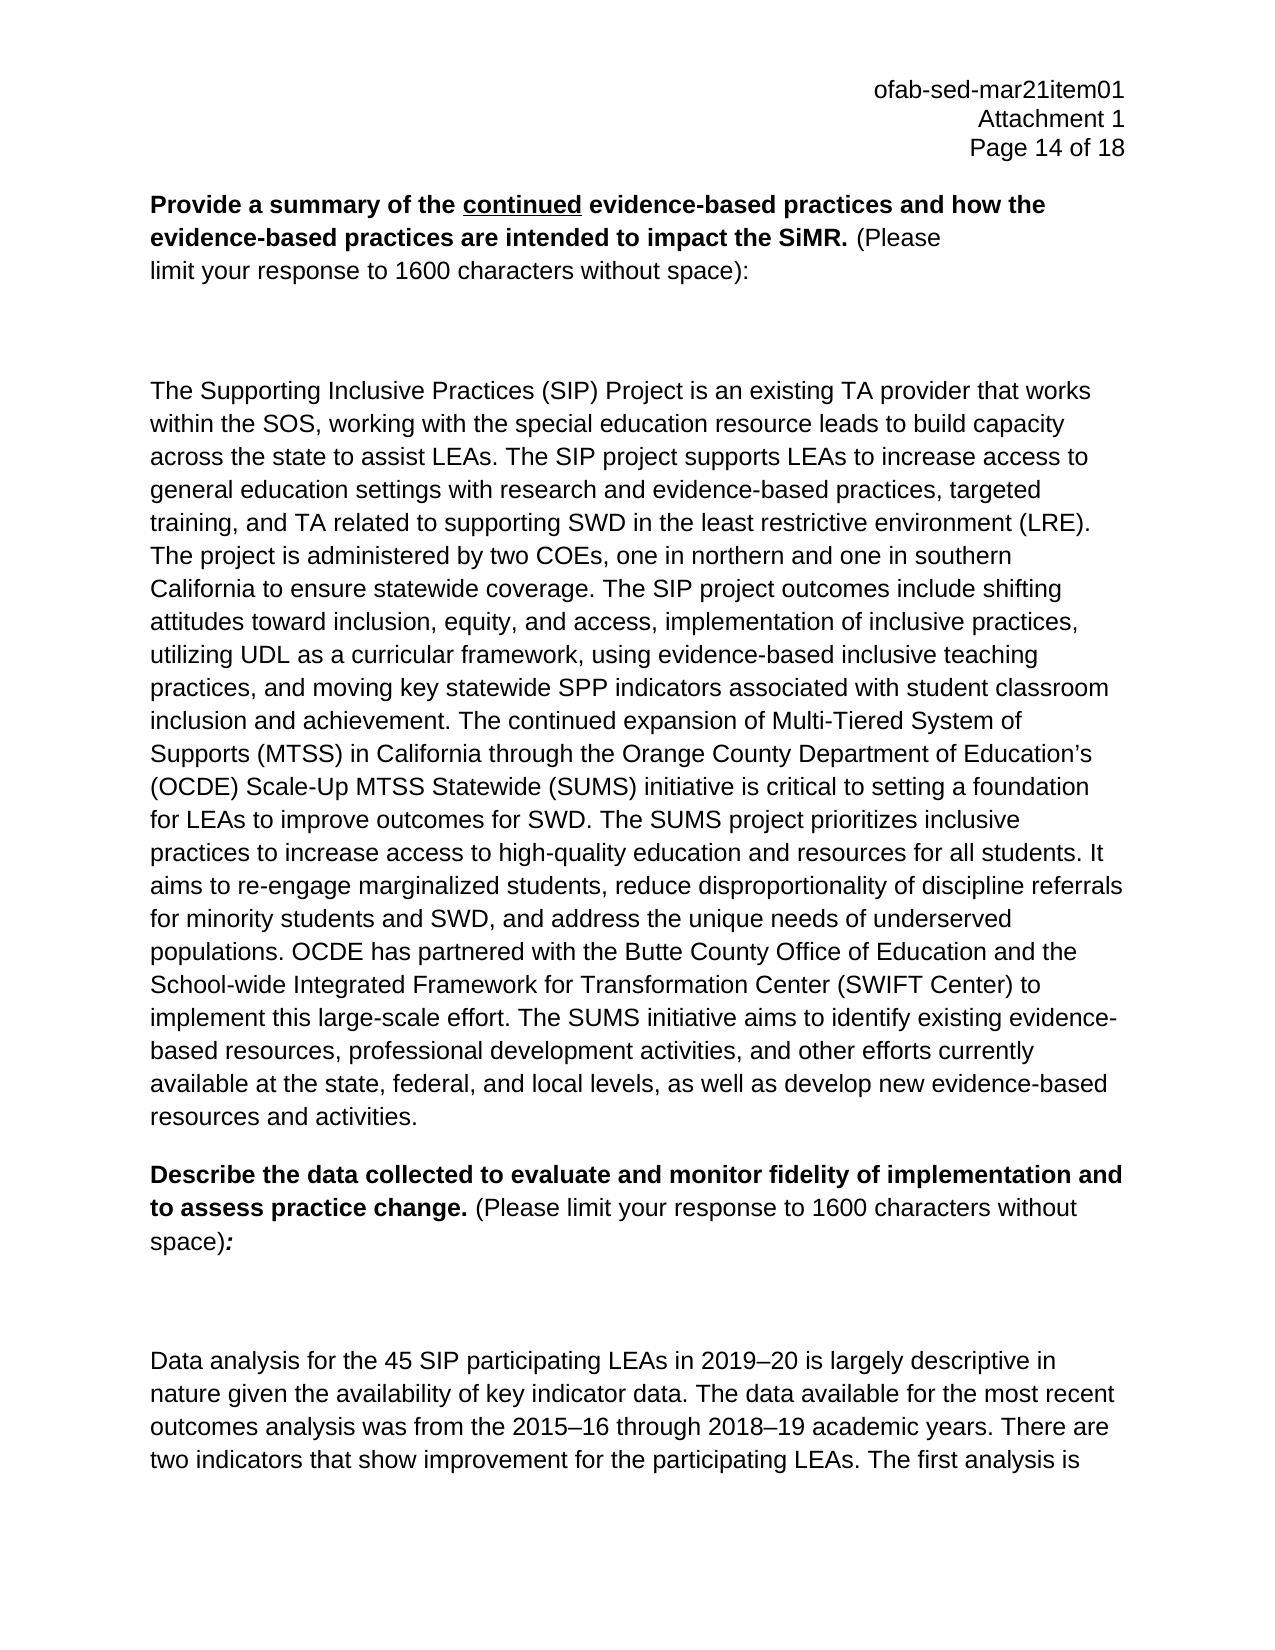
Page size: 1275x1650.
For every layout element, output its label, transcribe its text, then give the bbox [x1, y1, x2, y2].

text Describe the data collected to evaluate and monitor fidelity of implementation and to assess practice change. (Please limit your response to 1600 characters without space): [150, 1160, 1125, 1255]
text Provide a summary of the continued evidence-based practices and how the evidence-based practices are intended to impact the SiMR. (Please limit your response to 1600 characters without space): [150, 190, 1125, 285]
